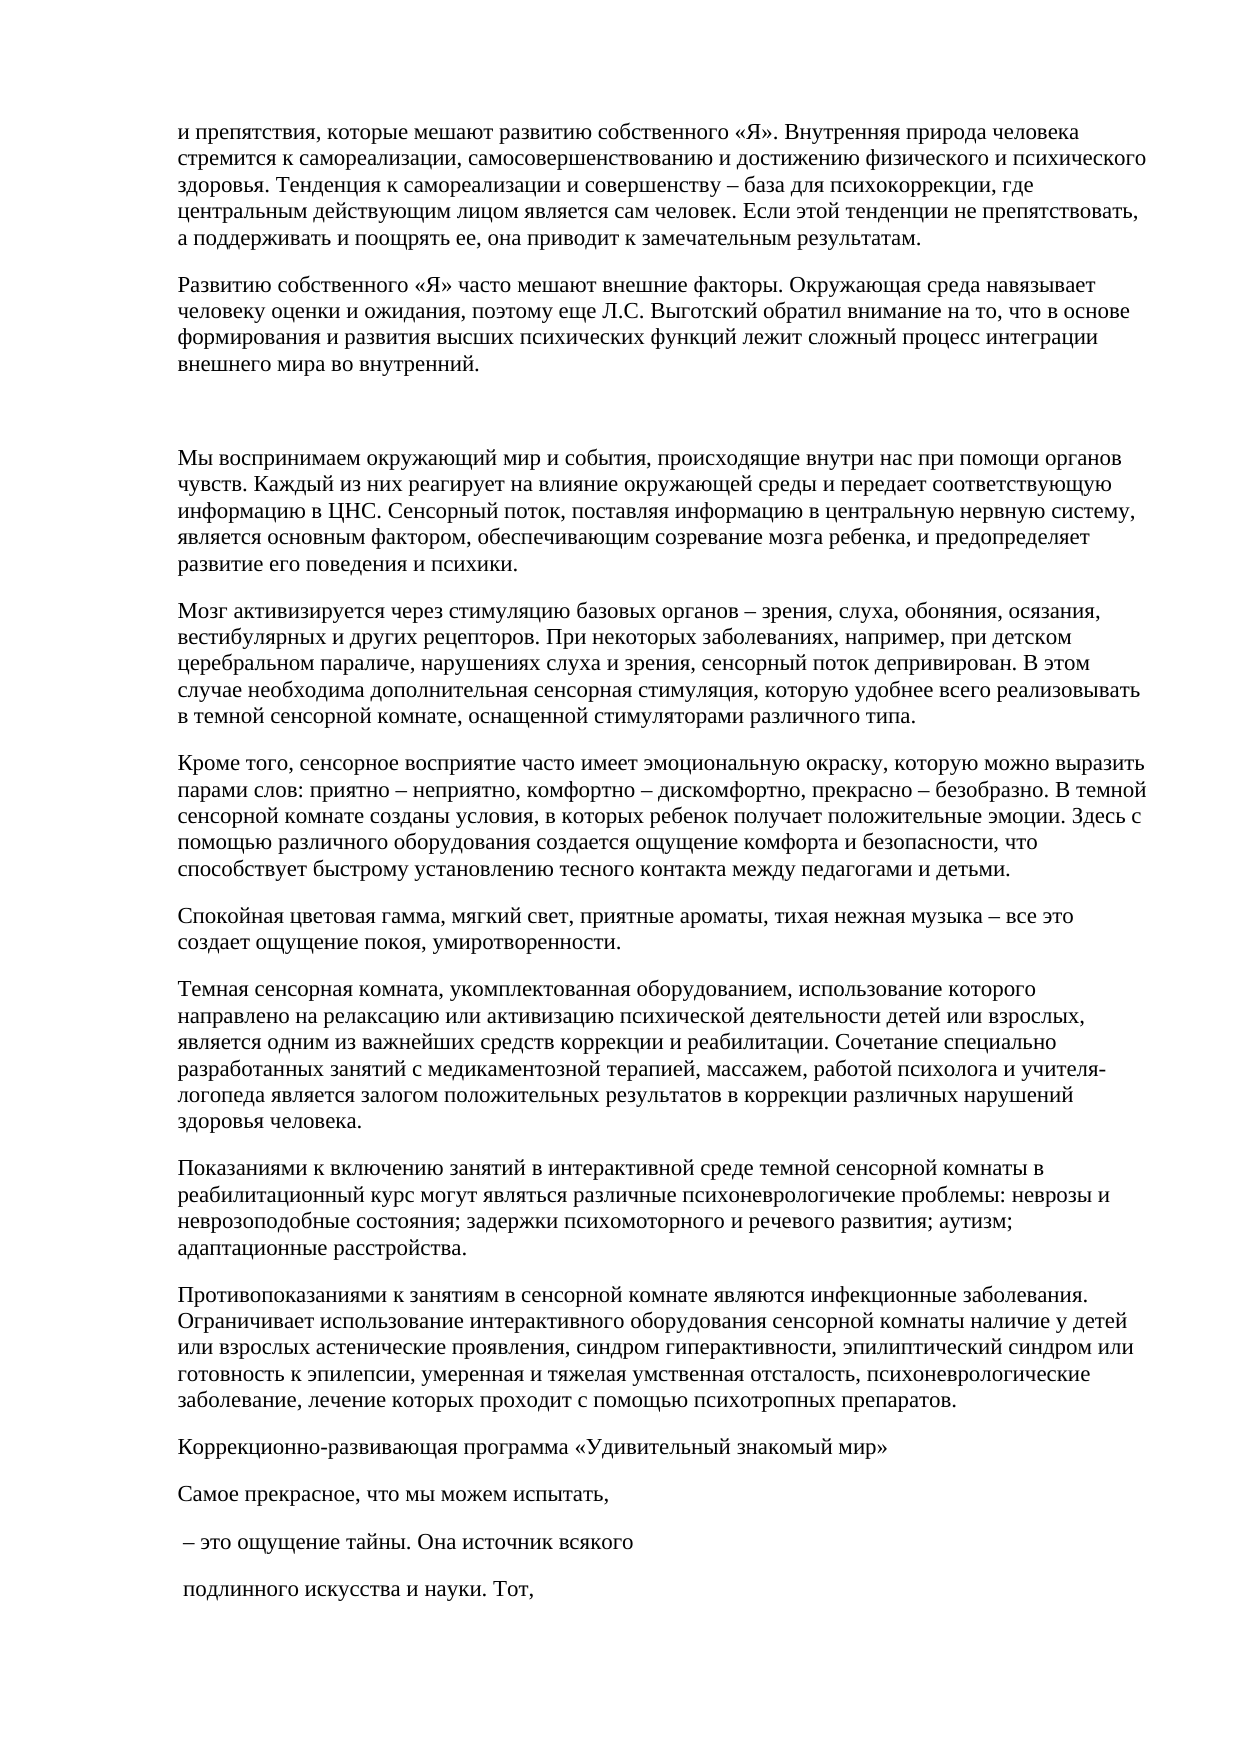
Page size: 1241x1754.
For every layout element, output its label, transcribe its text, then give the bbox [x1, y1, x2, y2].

text Мозг активизируется через стимуляцию базовых органов – зрения, слуха, обоняния, осязания, вестибулярных и других рецепторов. При некоторых заболеваниях, например, при детском церебральном параличе, нарушениях слуха и зрения, сенсорный поток депривирован. В этом случае необходима дополнительная сенсорная стимуляция, которую удобнее всего реализовывать в темной сенсорной комнате, оснащенной стимуляторами различного типа. [177, 597, 1152, 728]
text Развитию собственного «Я» часто мешают внешние факторы. Окружающая среда навязывает человеку оценки и ожидания, поэтому еще Л.С. Выготский обратил внимание на то, что в основе формирования и развития высших психических функций лежит сложный процесс интеграции внешнего мира во внутренний. [177, 271, 1152, 376]
text подлинного искусства и науки. Тот, [177, 1575, 1152, 1601]
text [177, 118, 1152, 250]
text Коррекционно-развивающая программа «Удивительный знакомый мир» [177, 1433, 1152, 1460]
text Самое прекрасное, что мы можем испытать, [177, 1481, 1152, 1507]
text – это ощущение тайны. Она источник всякого [177, 1528, 1152, 1554]
text Противопоказаниями к занятиям в сенсорной комнате являются инфекционные заболевания. Ограничивает использование интерактивного оборудования сенсорной комнаты наличие у детей или взрослых астенические проявления, синдром гиперактивности, эпилиптический синдром или готовность к эпилепсии, умеренная и тяжелая умственная отсталость, психоневрологические заболевание, лечение которых проходит с помощью психотропных препаратов. [177, 1281, 1152, 1412]
text Спокойная цветовая гамма, мягкий свет, приятные ароматы, тихая нежная музыка – все это создает ощущение покоя, умиротворенности. [177, 902, 1152, 955]
text Темная сенсорная комната, укомплектованная оборудованием, использование которого направлено на релаксацию или активизацию психической деятельности детей или взрослых, является одним из важнейших средств коррекции и реабилитации. Сочетание специально разработанных занятий с медикаментозной терапией, массажем, работой психолога и учителя-логопеда является залогом положительных результатов в коррекции различных нарушений здоровья человека. [177, 976, 1152, 1134]
text Кроме того, сенсорное восприятие часто имеет эмоциональную окраску, которую можно выразить парами слов: приятно – неприятно, комфортно – дискомфортно, прекрасно – безобразно. В темной сенсорной комнате созданы условия, в которых ребенок получает положительные эмоции. Здесь с помощью различного оборудования создается ощущение комфорта и безопасности, что способствует быстрому установлению тесного контакта между педагогами и детьми. [177, 749, 1152, 881]
text Показаниями к включению занятий в интерактивной среде темной сенсорной комнаты в реабилитационный курс могут являться различные психоневрологичекие проблемы: неврозы и неврозоподобные состояния; задержки психомоторного и речевого развития; аутизм; адаптационные расстройства. [177, 1154, 1152, 1260]
text Мы воспринимаем окружающий мир и события, происходящие внутри нас при помощи органов чувств. Каждый из них реагирует на влияние окружающей среды и передает соответствующую информацию в ЦНС. Сенсорный поток, поставляя информацию в центральную нервную систему, является основным фактором, обеспечивающим созревание мозга ребенка, и предопределяет развитие его поведения и психики. [177, 444, 1152, 576]
